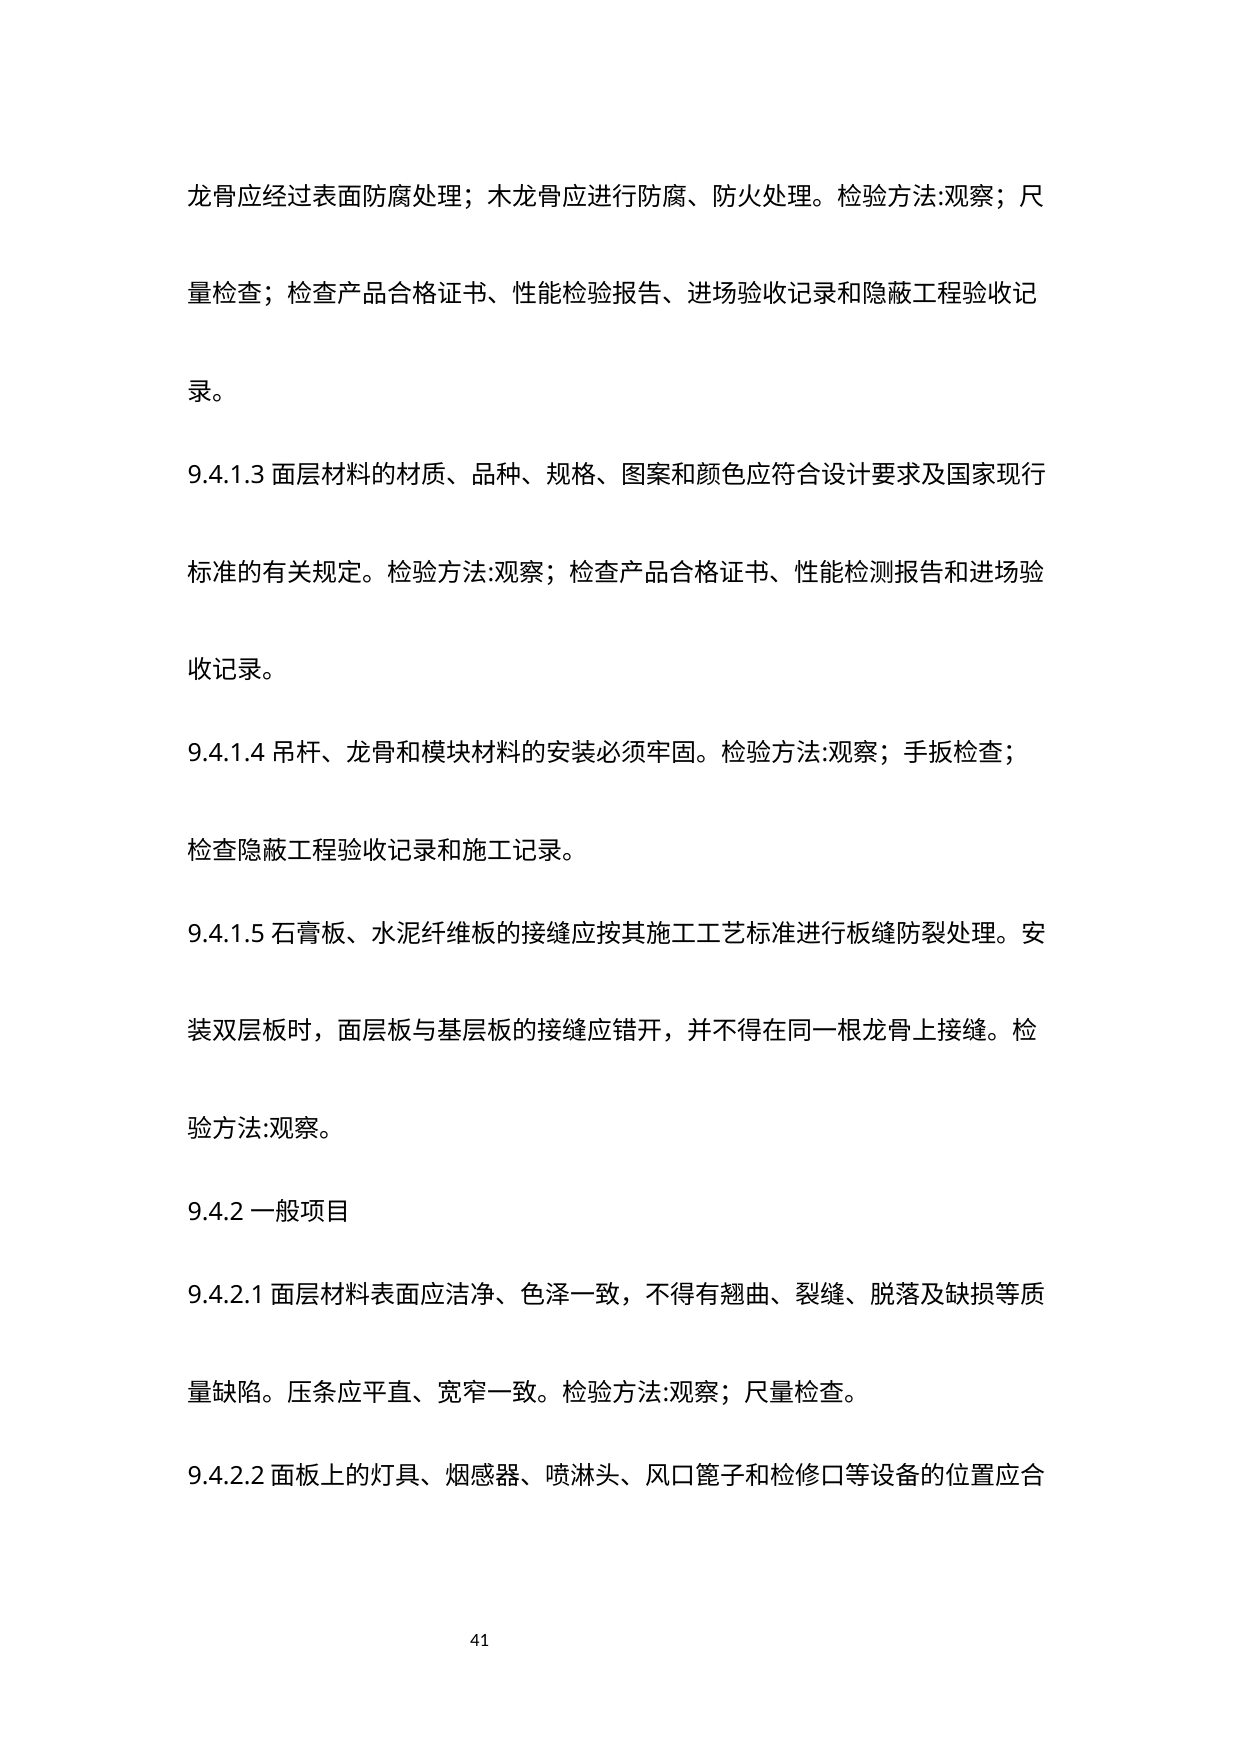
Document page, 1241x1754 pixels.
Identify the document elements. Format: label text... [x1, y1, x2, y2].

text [187, 162, 1053, 422]
text 9.4.1.5 石膏板、水泥纤维板的接缝应按其施工工艺标准进行板缝防裂处理。安装双层板时，面层板与基层板的接缝应错开，并不得在同一根龙骨上接缝。检验方法:观察。 [187, 899, 1053, 1159]
text 9.4.2 一般项目 [187, 1177, 1053, 1242]
text 9.4.1.4 吊杆、龙骨和模块材料的安装必须牢固。检验方法:观察；手扳检查；检查隐蔽工程验收记录和施工记录。 [187, 718, 1053, 881]
text 9.4.1.3 面层材料的材质、品种、规格、图案和颜色应符合设计要求及国家现行标准的有关规定。检验方法:观察；检查产品合格证书、性能检测报告和进场验收记录。 [187, 440, 1053, 700]
text 9.4.2.1面层材料表面应洁净、色泽一致，不得有翘曲、裂缝、脱落及缺损等质量缺陷。压条应平直、宽窄一致。检验方法:观察；尺量检查。 [187, 1260, 1053, 1423]
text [187, 1441, 1053, 1506]
